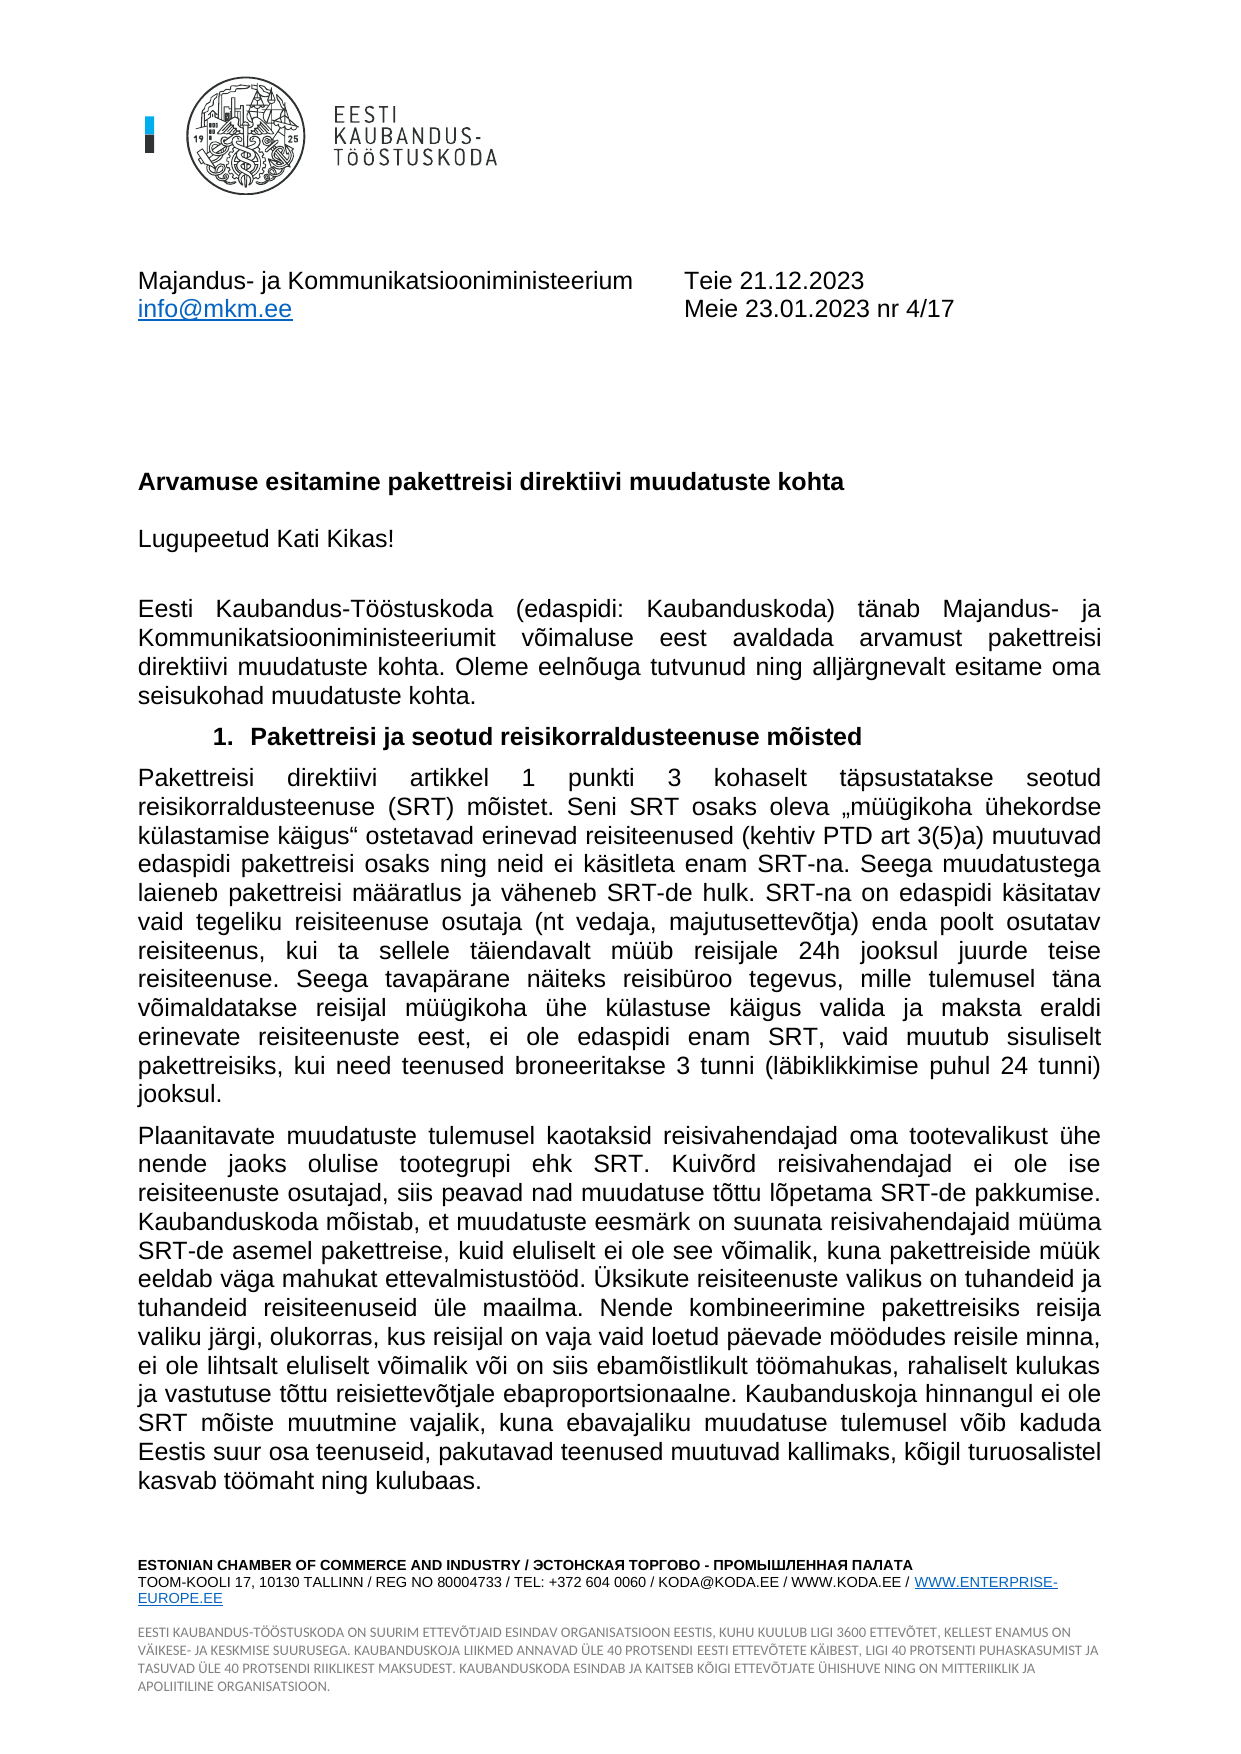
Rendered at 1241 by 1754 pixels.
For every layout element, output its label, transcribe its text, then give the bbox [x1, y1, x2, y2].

text Eesti Kaubandus-Tööstuskoda (edaspidi: Kaubanduskoda) tänab Majandus- ja Kommunikatsiooniministeeriumit võimaluse eest avaldada arvamust pakettreisi direktiivi muudatuste kohta. Oleme eelnõuga tutvunud ning alljärgnevalt esitame oma seisukohad muudatuste kohta. [138, 594, 1103, 709]
text info@mkm.ee Meie 23.01.2023 nr 4/17 [138, 294, 1103, 323]
text Majandus- ja Kommunikatsiooniministeerium Teie 21.12.2023 [138, 266, 1103, 294]
text Pakettreisi direktiivi artikkel 1 punkti 3 kohaselt täpsustatakse seotud reisikorraldusteenuse (SRT) mõistet. Seni SRT osaks oleva „müügikoha ühekordse külastamise käigus“ ostetavad erinevad reisiteenused (kehtiv PTD art 3(5)a) muutuvad edaspidi pakettreisi osaks ning neid ei käsitleta enam SRT-na. Seega muudatustega laieneb pakettreisi määratlus ja väheneb SRT-de hulk. SRT-na on edaspidi käsitatav vaid tegeliku reisiteenuse osutaja (nt vedaja, majutusettevõtja) enda poolt osutatav reisiteenus, kui ta sellele täiendavalt müüb reisijale 24h jooksul juurde teise reisiteenuse. Seega tavapärane näiteks reisibüroo tegevus, mille tulemusel täna võimaldatakse reisijal müügikoha ühe külastuse käigus valida ja maksta eraldi erinevate reisiteenuste eest, ei ole edaspidi enam SRT, vaid muutub sisuliselt pakettreisiks, kui need teenused broneeritakse 3 tunni (läbiklikkimise puhul 24 tunni) jooksul. [138, 763, 1103, 1108]
list Pakettreisi ja seotud reisikorraldusteenuse mõisted [213, 722, 1103, 751]
text Lugupeetud Kati Kikas! [138, 524, 1103, 553]
text Plaanitavate muudatuste tulemusel kaotaksid reisivahendajad oma tootevalikust ühe nende jaoks olulise tootegrupi ehk SRT. Kuivõrd reisivahendajad ei ole ise reisiteenuste osutajad, siis peavad nad muudatuse tõttu lõpetama SRT-de pakkumise. Kaubanduskoda mõistab, et muudatuste eesmärk on suunata reisivahendajaid müüma SRT-de asemel pakettreise, kuid eluliselt ei ole see võimalik, kuna pakettreiside müük eeldab väga mahukat ettevalmistustööd. Üksikute reisiteenuste valikus on tuhandeid ja tuhandeid reisiteenuseid üle maailma. Nende kombineerimine pakettreisiks reisija valiku järgi, olukorras, kus reisijal on vaja vaid loetud päevade möödudes reisile minna, ei ole lihtsalt eluliselt võimalik või on siis ebamõistlikult töömahukas, rahaliselt kulukas ja vastutuse tõttu reisiettevõtjale ebaproportsionaalne. Kaubanduskoja hinnangul ei ole SRT mõiste muutmine vajalik, kuna ebavajaliku muudatuse tulemusel võib kaduda Eestis suur osa teenuseid, pakutavad teenused muutuvad kallimaks, kõigil turuosalistel kasvab töömaht ning kulubaas. [138, 1121, 1103, 1494]
text Arvamuse esitamine pakettreisi direktiivi muudatuste kohta [138, 467, 1103, 496]
